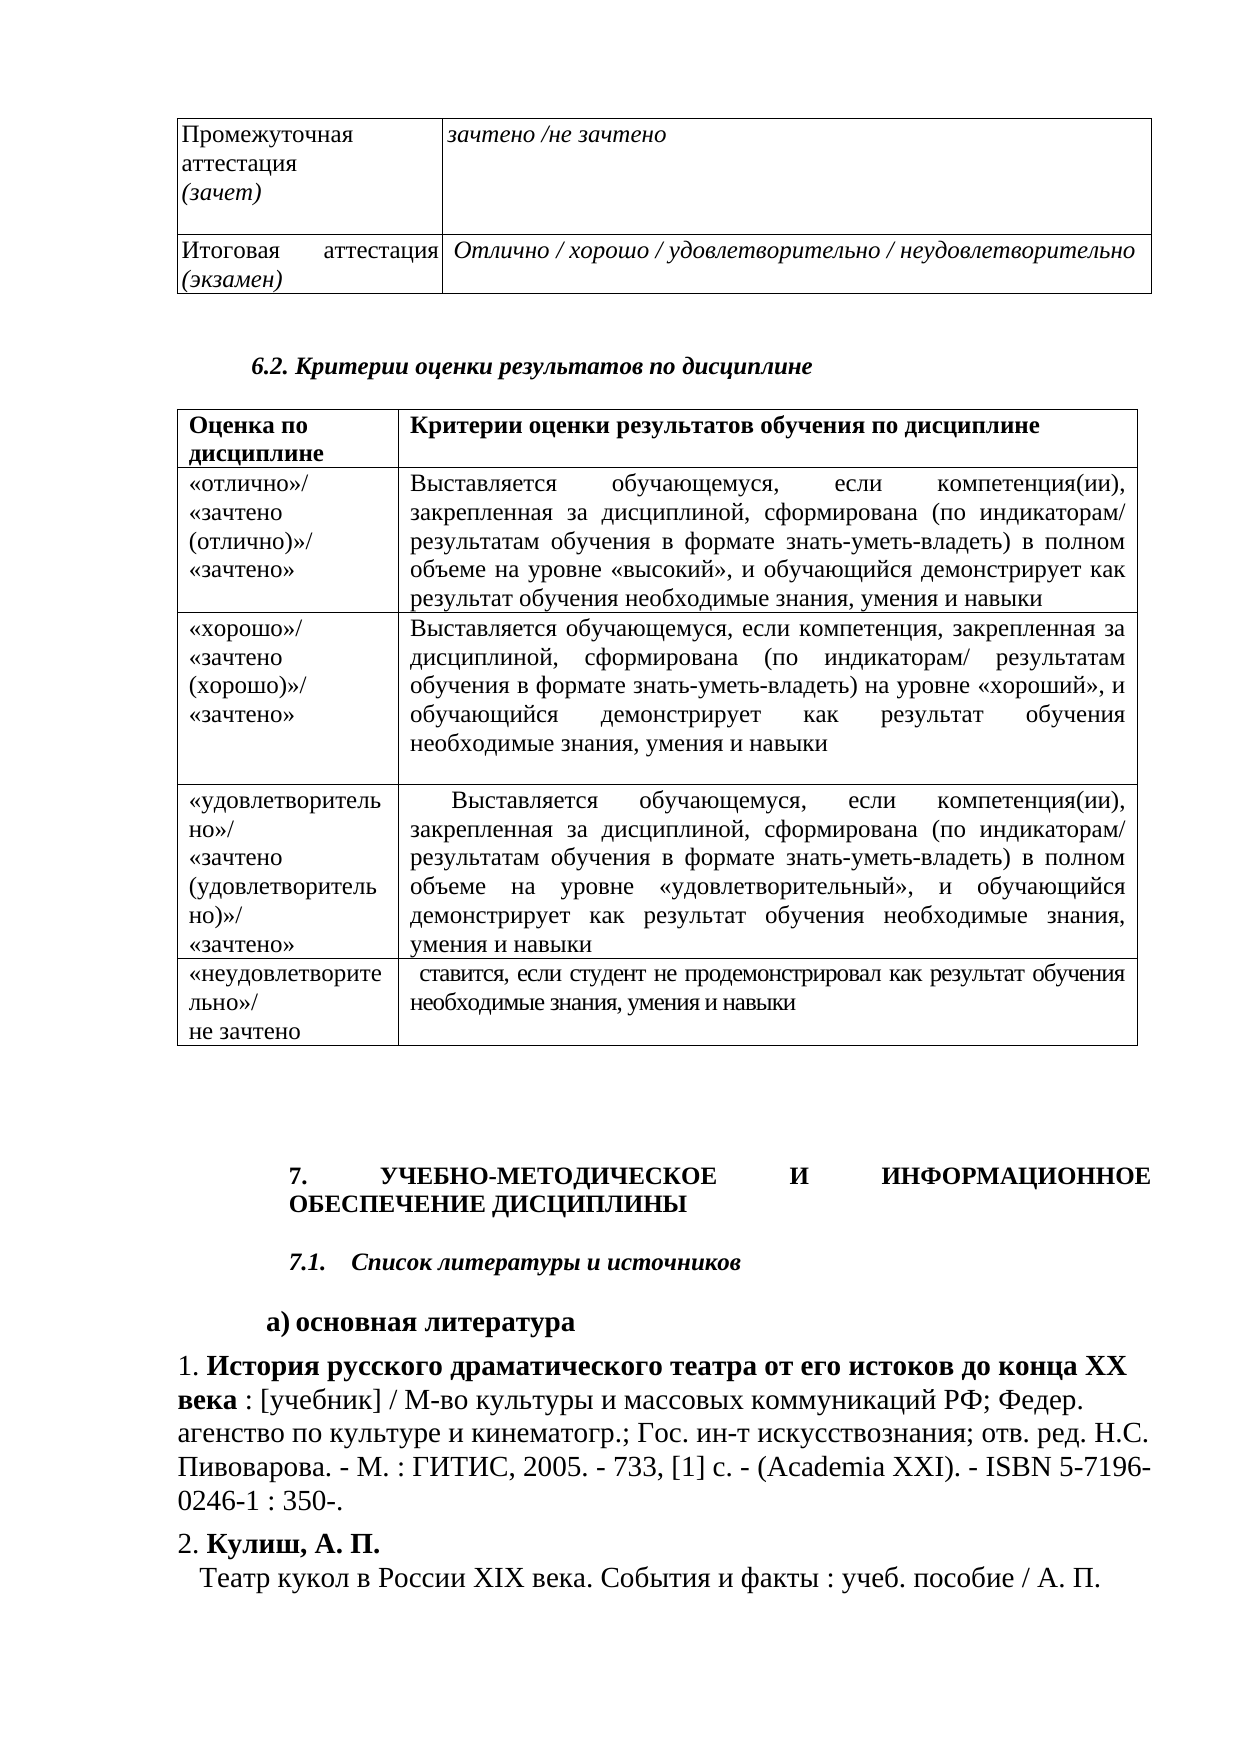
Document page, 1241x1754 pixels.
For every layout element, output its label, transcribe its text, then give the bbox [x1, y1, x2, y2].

table_cell «отлично»/ «зачтено (отлично)»/ «зачтено» [178, 468, 398, 612]
table_cell «удовлетворительно»/ «зачтено (удовлетворительно)»/ «зачтено» [178, 785, 398, 957]
table_cell «неудовлетворительно»/ не зачтено [178, 959, 398, 1045]
text 6.2. Критерии оценки результатов по дисциплине [177, 351, 1152, 380]
list 7.1. Список литературы и источников [288, 1247, 1152, 1276]
text а) основная литература [177, 1304, 1152, 1338]
text 1. История русского драматического театра от его истоков до конца ХХ века : [учебник] / М-во культуры и массовых коммуникаций РФ; Федер. агенство по культуре и кинематогр.; Гос. ин-т искусствознания; отв. ред. Н.С. Пивоварова. - М. : ГИТИС, 2005. - 733, [1] с. - (Academia XXI). - ISBN 5-7196-0246-1 : 350-. [177, 1348, 1152, 1516]
table_header Критерии оценки результатов обучения по дисциплине [399, 410, 1137, 467]
table_cell Выставляется обучающемуся, если компетенция(ии), закрепленная за дисциплиной, сформирована (по индикаторам/ результатам обучения в формате знать-уметь-владеть) в полном объеме на уровне «высокий», и обучающийся демонстрирует как результат обучения необходимые знания, умения и навыки [399, 468, 1137, 612]
table_cell Промежуточная аттестация (зачет) [178, 119, 442, 234]
table_header Оценка по дисциплине [178, 410, 398, 467]
list 7. УЧЕБНО-МЕТОДИЧЕСКОЕ И ИНФОРМАЦИОННОЕ ОБЕСПЕЧЕНИЕ ДИСЦИПЛИНЫ [288, 1161, 1152, 1218]
table_cell ставится, если студент не продемонстрировал как результат обучения необходимые знания, умения и навыки [399, 959, 1137, 1045]
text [177, 1527, 1152, 1594]
table_cell Выставляется обучающемуся, если компетенция, закрепленная за дисциплиной, сформирована (по индикаторам/ результатам обучения в формате знать-уметь-владеть) на уровне «хороший», и обучающийся демонстрирует как результат обучения необходимые знания, умения и навыки [399, 613, 1137, 784]
table_cell Отлично / хорошо / удовлетворительно / неудовлетворительно [443, 235, 1151, 293]
table_cell зачтено /не зачтено [443, 119, 1151, 234]
table_cell Итоговая аттестация (экзамен) [178, 235, 442, 293]
table_cell «хорошо»/ «зачтено (хорошо)»/ «зачтено» [178, 613, 398, 784]
table_cell Выставляется обучающемуся, если компетенция(ии), закрепленная за дисциплиной, сформирована (по индикаторам/ результатам обучения в формате знать-уметь-владеть) в полном объеме на уровне «удовлетворительный», и обучающийся демонстрирует как результат обучения необходимые знания, умения и навыки [399, 785, 1137, 957]
